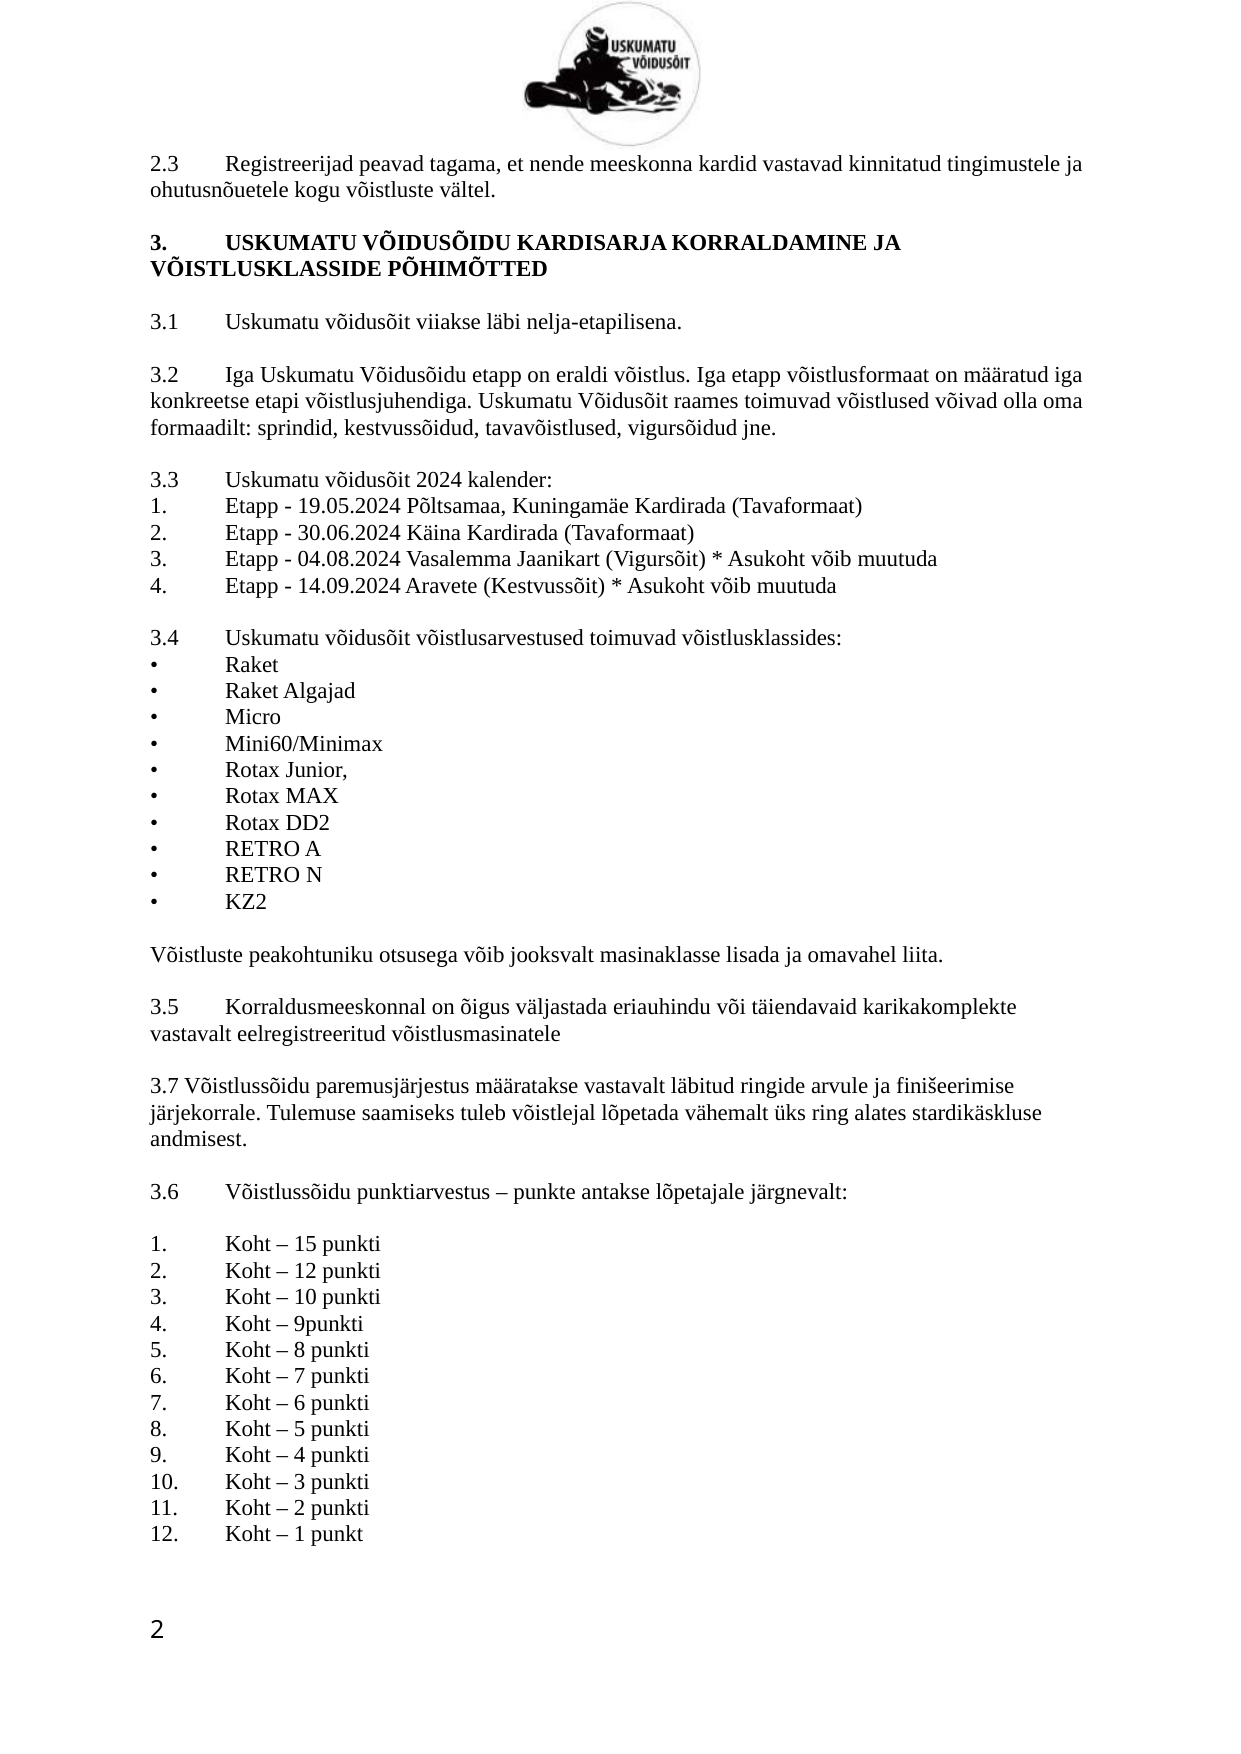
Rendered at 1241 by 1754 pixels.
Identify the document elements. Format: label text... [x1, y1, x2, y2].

text 4. Koht – 9punkti [150, 1309, 1090, 1336]
text 11. Koht – 2 punkti [150, 1494, 1090, 1520]
text 3.6 Võistlussõidu punktiarvestus – punkte antakse lõpetajale järgnevalt: [150, 1178, 1090, 1204]
text 3.3 Uskumatu võidusõit 2024 kalender: [150, 466, 1090, 493]
text • Rotax MAX [150, 782, 1090, 809]
text 4. Etapp - 14.09.2024 Aravete (Kestvussõit) * Asukoht võib muutuda [150, 572, 1090, 598]
text 3.2 Iga Uskumatu Võidusõidu etapp on eraldi võistlus. Iga etapp võistlusformaat on määratud iga konkreetse etapi võistlusjuhendiga. Uskumatu Võidusõit raames toimuvad võistlused võivad olla oma formaadilt: sprindid, kestvussõidud, tavavõistlused, vigursõidud jne. [150, 361, 1090, 440]
text 3. Koht – 10 punkti [150, 1283, 1090, 1309]
text 2. Koht – 12 punkti [150, 1257, 1090, 1283]
text 6. Koht – 7 punkti [150, 1362, 1090, 1389]
text 9. Koht – 4 punkti [150, 1441, 1090, 1468]
text 3.1 Uskumatu võidusõit viiakse läbi nelja-etapilisena. [150, 308, 1090, 334]
text • Rotax DD2 [150, 809, 1090, 835]
text • Rotax Junior, [150, 756, 1090, 782]
text 1. Koht – 15 punkti [150, 1231, 1090, 1257]
text 3.5 Korraldusmeeskonnal on õigus väljastada eriauhindu või täiendavaid karikakomplekte vastavalt eelregistreeritud võistlusmasinatele [150, 993, 1090, 1046]
picture [521, 0, 703, 150]
text • Raket [150, 651, 1090, 677]
text • RETRO N [150, 862, 1090, 888]
text 3. USKUMATU VÕIDUSÕIDU KARDISARJA KORRALDAMINE JA VÕISTLUSKLASSIDE PÕHIMÕTTED [150, 229, 1090, 282]
text 12. Koht – 1 punkt [150, 1520, 1090, 1547]
text 7. Koht – 6 punkti [150, 1389, 1090, 1415]
text 5. Koht – 8 punkti [150, 1336, 1090, 1362]
text 2. Etapp - 30.06.2024 Käina Kardirada (Tavaformaat) [150, 519, 1090, 545]
text 3.4 Uskumatu võidusõit võistlusarvestused toimuvad võistlusklassides: [150, 624, 1090, 651]
text • Micro [150, 703, 1090, 730]
text 10. Koht – 3 punkti [150, 1468, 1090, 1494]
text • RETRO A [150, 835, 1090, 862]
text 2.3 Registreerijad peavad tagama, et nende meeskonna kardid vastavad kinnitatud tingimustele ja ohutusnõuetele kogu võistluste vältel. [150, 150, 1090, 203]
text 3.7 Võistlussõidu paremusjärjestus määratakse vastavalt läbitud ringide arvule ja finišeerimise järjekorrale. Tulemuse saamiseks tuleb võistlejal lõpetada vähemalt üks ring alates stardikäskluse andmisest. [150, 1072, 1090, 1151]
text • Raket Algajad [150, 677, 1090, 703]
text 8. Koht – 5 punkti [150, 1415, 1090, 1441]
text • Mini60/Minimax [150, 730, 1090, 756]
text 3. Etapp - 04.08.2024 Vasalemma Jaanikart (Vigursõit) * Asukoht võib muutuda [150, 545, 1090, 572]
text 1. Etapp - 19.05.2024 Põltsamaa, Kuningamäe Kardirada (Tavaformaat) [150, 493, 1090, 519]
text • KZ2 [150, 888, 1090, 914]
text Võistluste peakohtuniku otsusega võib jooksvalt masinaklasse lisada ja omavahel liita. [150, 941, 1090, 967]
